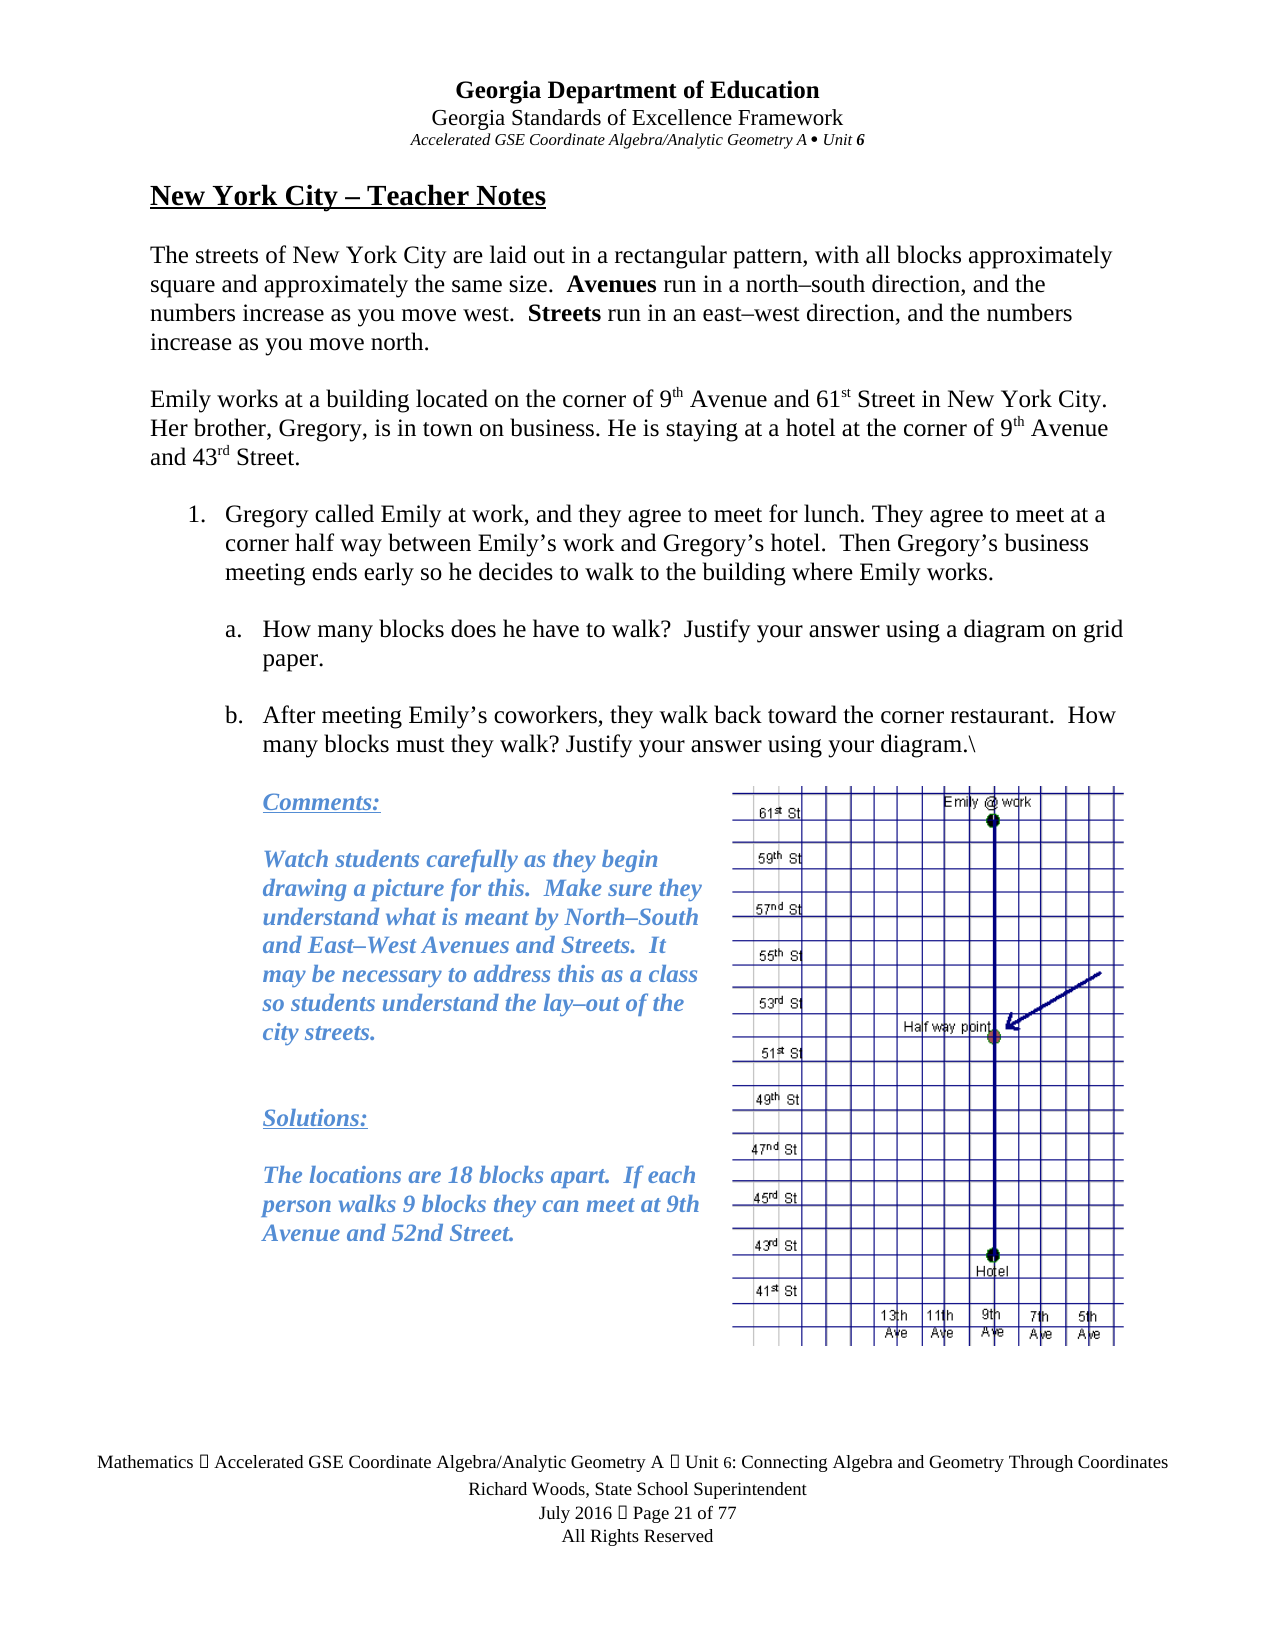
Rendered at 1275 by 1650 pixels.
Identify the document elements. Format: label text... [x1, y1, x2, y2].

text Emily works at a building located on the corner of 9th Avenue and 61st Street in New York City. Her brother, Gregory, is in town on business. He is staying at a hotel at the corner of 9th Avenue and 43rd Street. [150, 384, 1125, 470]
table_header [719, 787, 1136, 1374]
list How many blocks does he have to walk? Justify your answer using a diagram on grid paper. [225, 614, 1125, 672]
list After meeting Emily’s coworkers, they walk back toward the corner restaurant. How many blocks must they walk? Justify your answer using your diagram.\ [225, 700, 1125, 758]
table_header Comments: Watch students carefully as they begin drawing a picture for this. Make sure they understand what is meant by North–South and East–West Avenues and Streets. It may be necessary to address this as a class so students understand the lay–out of the city streets. Solutions: The locations are 18 blocks apart. If each person walks 9 blocks they can meet at 9th Avenue and 52nd Street. [139, 787, 718, 1374]
list Gregory called Emily at work, and they agree to meet for lunch. They agree to meet at a corner half way between Emily’s work and Gregory’s hotel. Then Gregory’s business meeting ends early so he decides to walk to the building where Emily works. [187, 499, 1125, 585]
text New York City – Teacher Notes [150, 178, 1125, 212]
text The streets of New York City are laid out in a rectangular pattern, with all blocks approximately square and approximately the same size. Avenues run in a north–south direction, and the numbers increase as you move west. Streets run in an east–west direction, and the numbers increase as you move north. [150, 240, 1125, 355]
picture [729, 786, 1125, 1346]
